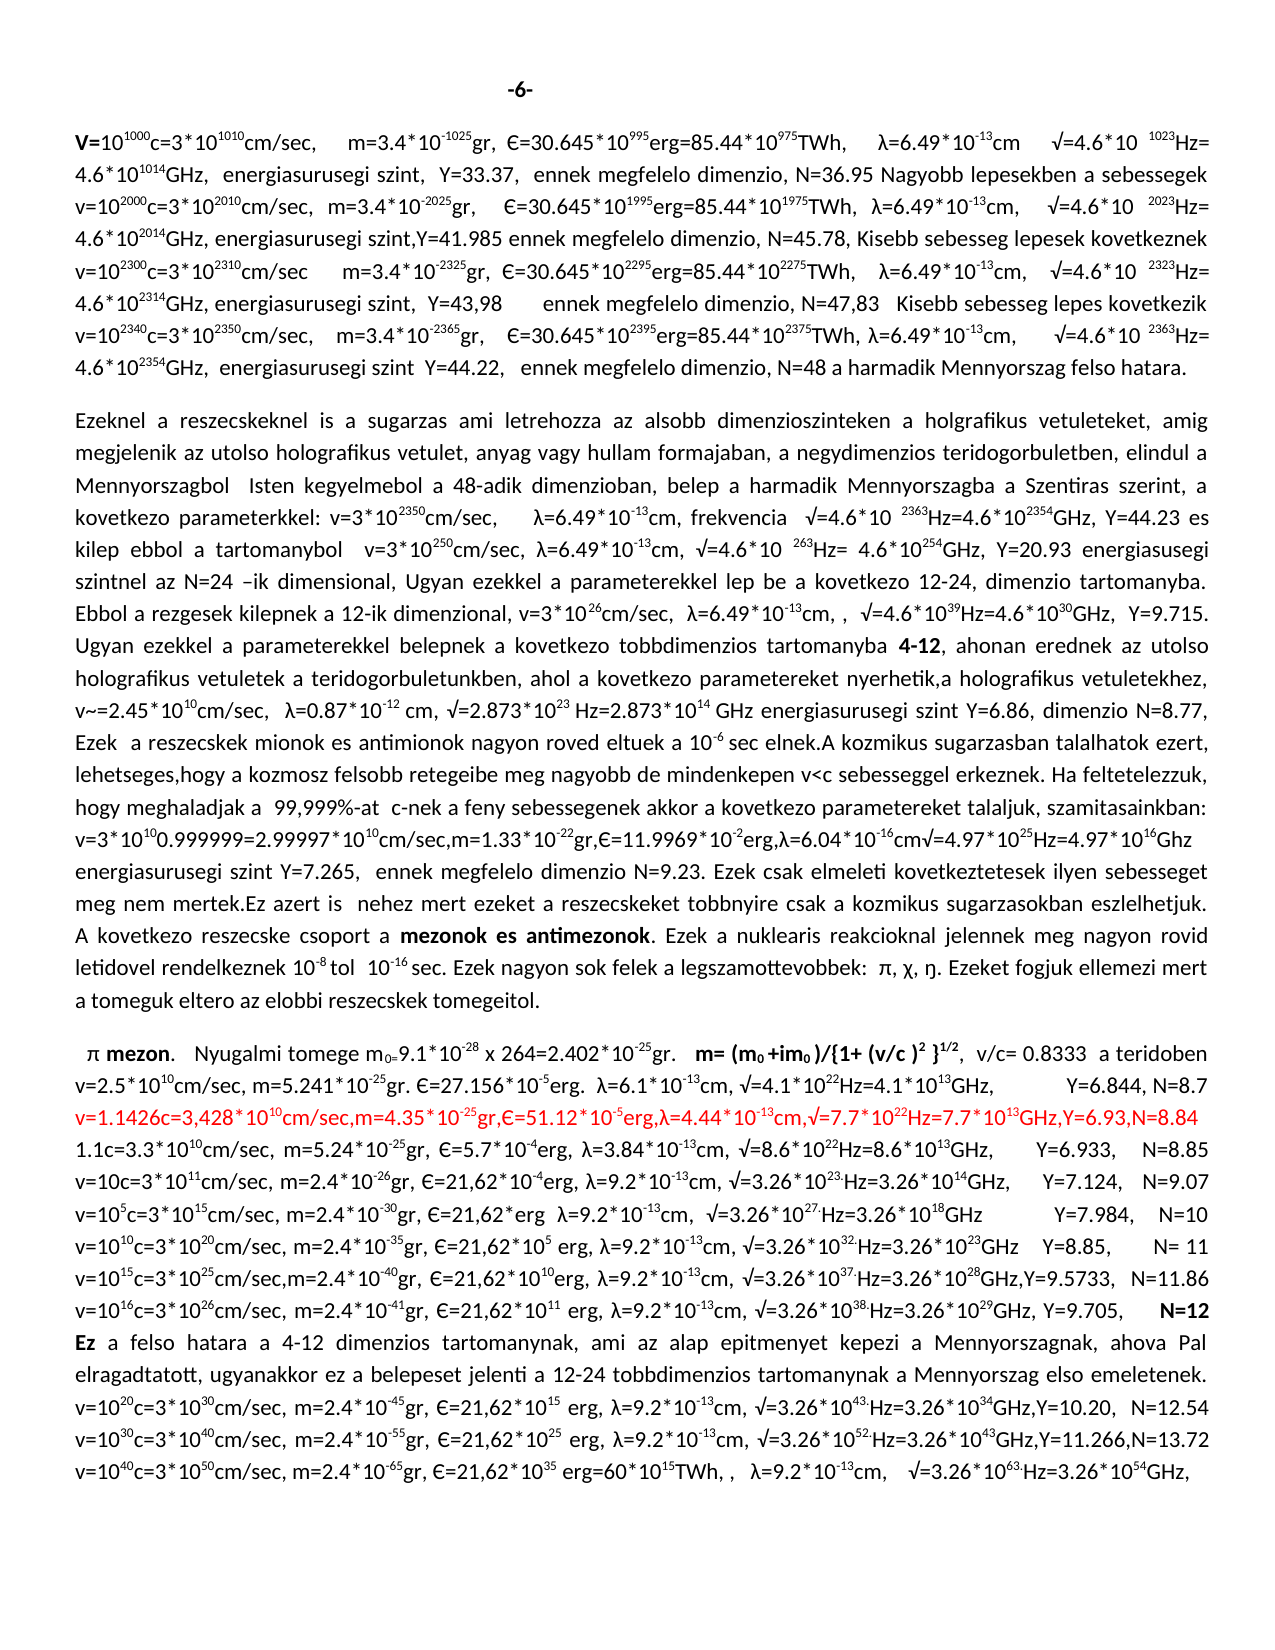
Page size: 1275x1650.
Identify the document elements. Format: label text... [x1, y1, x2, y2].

text π mezon. Nyugalmi tomege m0=9.1*10-28 x 264=2.402*10-25gr. m= (m0 +im0 )/{1+ (v/c )2 }1/2, v/c= 0.8333 a teridoben v=2.5*1010cm/sec, m=5.241*10-25gr. Є=27.156*10-5erg. λ=6.1*10-13cm, √=4.1*1022Hz=4.1*1013GHz, Y=6.844, N=8.7 v=1.1426c=3,428*1010cm/sec,m=4.35*10-25gr,Є=51.12*10-5erg,λ=4.44*10-13cm,√=7.7*1022Hz=7.7*1013GHz,Y=6.93,N=8.84 1.1c=3.3*1010cm/sec, m=5.24*10-25gr, Є=5.7*10-4erg, λ=3.84*10-13cm, √=8.6*1022Hz=8.6*1013GHz, Y=6.933, N=8.85 v=10c=3*1011cm/sec, m=2.4*10-26gr, Є=21,62*10-4erg, λ=9.2*10-13cm, √=3.26*1023.Hz=3.26*1014GHz, Y=7.124, N=9.07 v=105c=3*1015cm/sec, m=2.4*10-30gr, Є=21,62*erg λ=9.2*10-13cm, √=3.26*1027.Hz=3.26*1018GHz Y=7.984, N=10 v=1010c=3*1020cm/sec, m=2.4*10-35gr, Є=21,62*105 erg, λ=9.2*10-13cm, √=3.26*1032.Hz=3.26*1023GHz Y=8.85, N= 11 v=1015c=3*1025cm/sec,m=2.4*10-40gr, Є=21,62*1010erg, λ=9.2*10-13cm, √=3.26*1037.Hz=3.26*1028GHz,Y=9.5733, N=11.86 v=1016c=3*1026cm/sec, m=2.4*10-41gr, Є=21,62*1011 erg, λ=9.2*10-13cm, √=3.26*1038.Hz=3.26*1029GHz, Y=9.705, N=12 Ez a felso hatara a 4-12 dimenzios tartomanynak, ami az alap epitmenyet kepezi a Mennyorszagnak, ahova Pal elragadtatott, ugyanakkor ez a belepeset jelenti a 12-24 tobbdimenzios tartomanynak a Mennyorszag elso emeletenek. v=1020c=3*1030cm/sec, m=2.4*10-45gr, Є=21,62*1015 erg, λ=9.2*10-13cm, √=3.26*1043.Hz=3.26*1034GHz,Y=10.20, N=12.54 v=1030c=3*1040cm/sec, m=2.4*10-55gr, Є=21,62*1025 erg, λ=9.2*10-13cm, √=3.26*1052.Hz=3.26*1043GHz,Y=11.266,N=13.72 v=1040c=3*1050cm/sec, m=2.4*10-65gr, Є=21,62*1035 erg=60*1015TWh, , λ=9.2*10-13cm, √=3.26*1063.Hz=3.26*1054GHz, [75, 1039, 1209, 1485]
text Ezeknel a reszecskeknel is a sugarzas ami letrehozza az alsobb dimenzioszinteken a holgrafikus vetuleteket, amig megjelenik az utolso holografikus vetulet, anyag vagy hullam formajaban, a negydimenzios teridogorbuletben, elindul a Mennyorszagbol Isten kegyelmebol a 48-adik dimenzioban, belep a harmadik Mennyorszagba a Szentiras szerint, a kovetkezo parameterkkel: v=3*102350cm/sec, λ=6.49*10-13cm, frekvencia √=4.6*10 2363Hz=4.6*102354GHz, Y=44.23 es kilep ebbol a tartomanybol v=3*10250cm/sec, λ=6.49*10-13cm, √=4.6*10 263Hz= 4.6*10254GHz, Y=20.93 energiasusegi szintnel az N=24 –ik dimensional, Ugyan ezekkel a parameterekkel lep be a kovetkezo 12-24, dimenzio tartomanyba. Ebbol a rezgesek kilepnek a 12-ik dimenzional, v=3*1026cm/sec, λ=6.49*10-13cm, , √=4.6*1039Hz=4.6*1030GHz, Y=9.715. Ugyan ezekkel a parameterekkel belepnek a kovetkezo tobbdimenzios tartomanyba 4-12, ahonan erednek az utolso holografikus vetuletek a teridogorbuletunkben, ahol a kovetkezo parametereket nyerhetik,a holografikus vetuletekhez, v~=2.45*1010cm/sec, λ=0.87*10-12 cm, √=2.873*1023 Hz=2.873*1014 GHz energiasurusegi szint Y=6.86, dimenzio N=8.77, Ezek a reszecskek mionok es antimionok nagyon roved eltuek a 10-6 sec elnek.A kozmikus sugarzasban talalhatok ezert, lehetseges,hogy a kozmosz felsobb retegeibe meg nagyobb de mindenkepen v<c sebesseggel erkeznek. Ha feltetelezzuk, hogy meghaladjak a 99,999%-at c-nek a feny sebessegenek akkor a kovetkezo parametereket talaljuk, szamitasainkban: v=3*10100.999999=2.99997*1010cm/sec,m=1.33*10-22gr,Є=11.9969*10-2erg,λ=6.04*10-16cm√=4.97*1025Hz=4.97*1016Ghz energiasurusegi szint Y=7.265, ennek megfelelo dimenzio N=9.23. Ezek csak elmeleti kovetkeztetesek ilyen sebesseget meg nem mertek.Ez azert is nehez mert ezeket a reszecskeket tobbnyire csak a kozmikus sugarzasokban eszlelhetjuk. A kovetkezo reszecske csoport a mezonok es antimezonok. Ezek a nuklearis reakcioknal jelennek meg nagyon rovid letidovel rendelkeznek 10-8 tol 10-16 sec. Ezek nagyon sok felek a legszamottevobbek: π, χ, ŋ. Ezeket fogjuk ellemezi mert a tomeguk eltero az elobbi reszecskek tomegeitol. [75, 406, 1209, 1014]
text -6- [75, 75, 1209, 103]
text V=101000c=3*101010cm/sec, m=3.4*10-1025gr, Є=30.645*10995erg=85.44*10975TWh, λ=6.49*10-13cm √=4.6*10 1023Hz= 4.6*101014GHz, energiasurusegi szint, Y=33.37, ennek megfelelo dimenzio, N=36.95 Nagyobb lepesekben a sebessegek v=102000c=3*102010cm/sec, m=3.4*10-2025gr, Є=30.645*101995erg=85.44*101975TWh, λ=6.49*10-13cm, √=4.6*10 2023Hz= 4.6*102014GHz, energiasurusegi szint,Y=41.985 ennek megfelelo dimenzio, N=45.78, Kisebb sebesseg lepesek kovetkeznek v=102300c=3*102310cm/sec m=3.4*10-2325gr, Є=30.645*102295erg=85.44*102275TWh, λ=6.49*10-13cm, √=4.6*10 2323Hz= 4.6*102314GHz, energiasurusegi szint, Y=43,98 ennek megfelelo dimenzio, N=47,83 Kisebb sebesseg lepes kovetkezik v=102340c=3*102350cm/sec, m=3.4*10-2365gr, Є=30.645*102395erg=85.44*102375TWh, λ=6.49*10-13cm, √=4.6*10 2363Hz= 4.6*102354GHz, energiasurusegi szint Y=44.22, ennek megfelelo dimenzio, N=48 a harmadik Mennyorszag felso hatara. [75, 128, 1209, 381]
